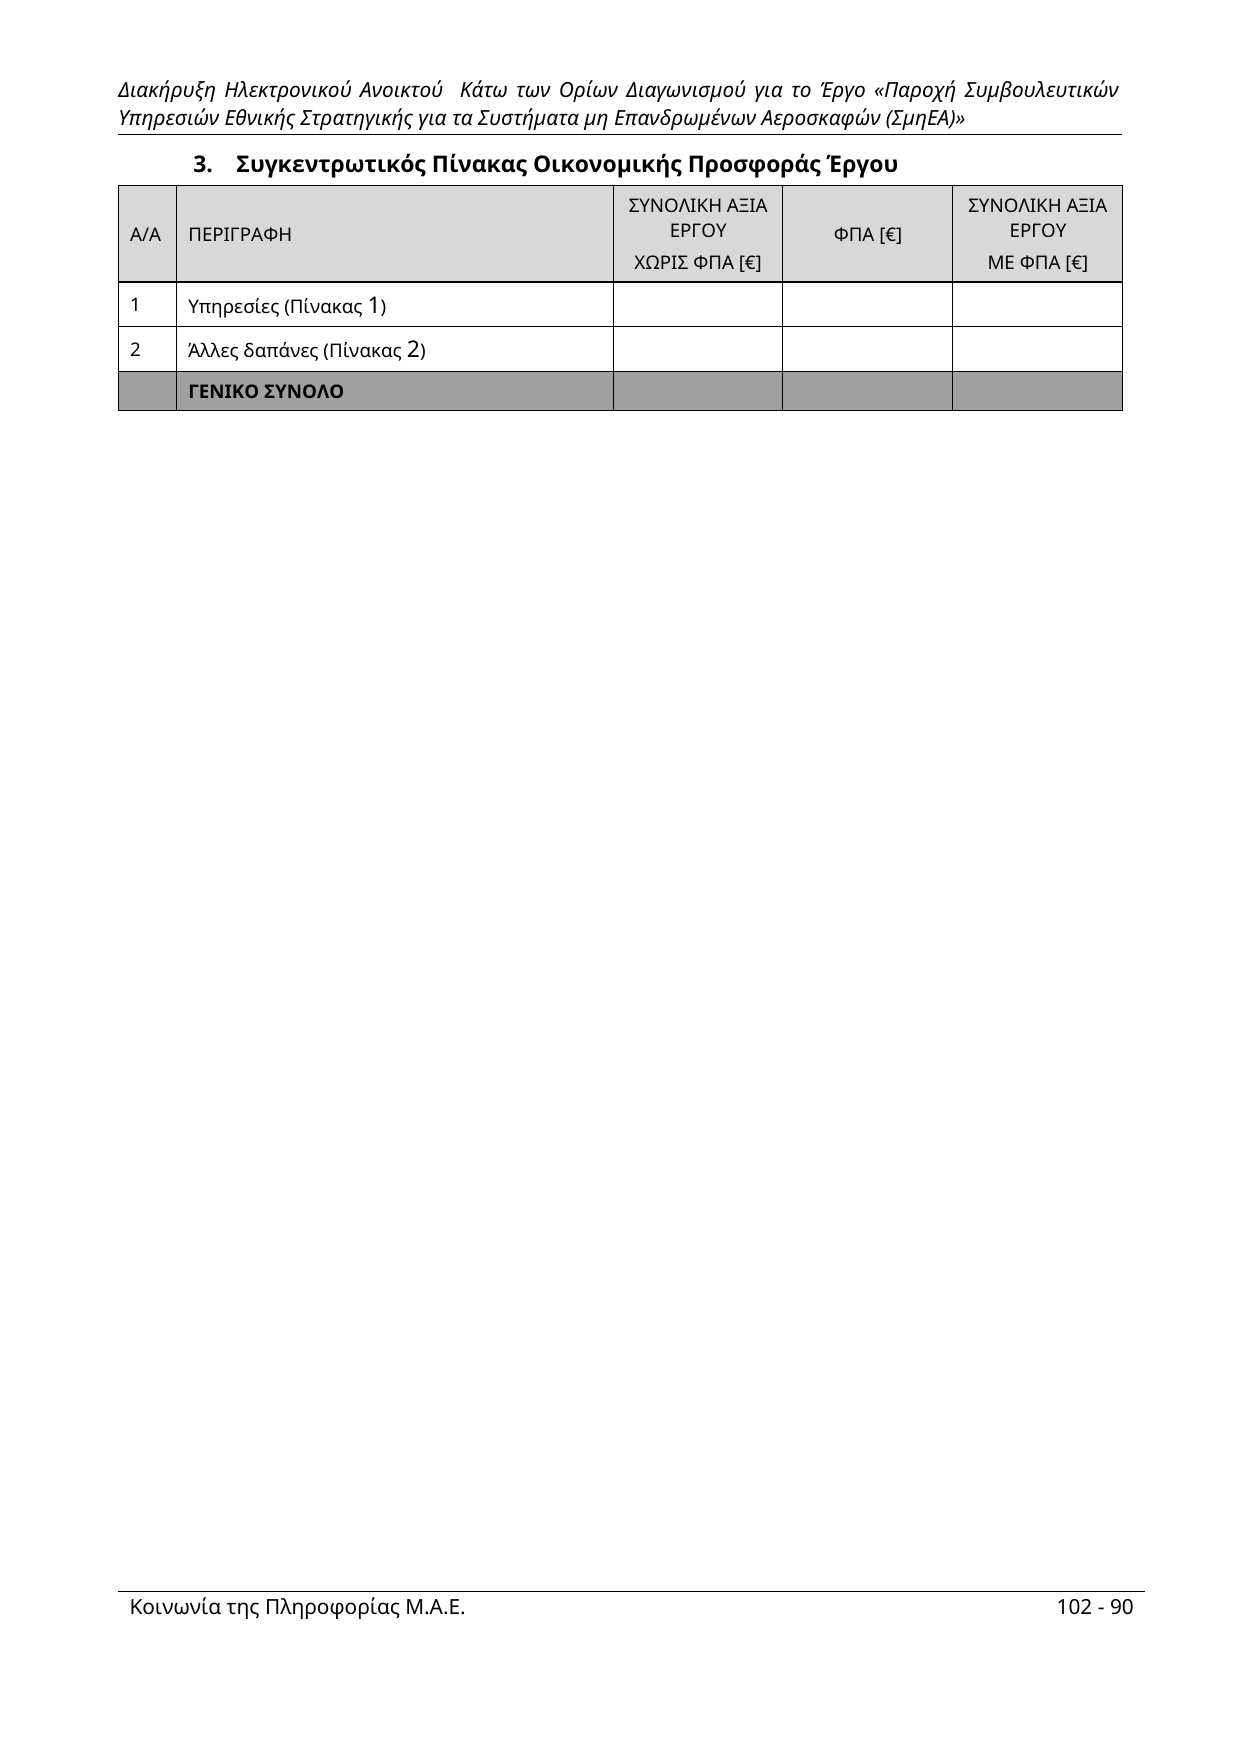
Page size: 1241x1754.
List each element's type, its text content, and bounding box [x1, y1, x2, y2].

table_cell [953, 327, 1122, 371]
table_cell [119, 372, 176, 410]
table_cell [614, 372, 782, 410]
table_cell 1 [119, 283, 176, 326]
table_cell [783, 283, 952, 326]
table_cell [783, 327, 952, 371]
table_header ΦΠΑ [€] [783, 186, 952, 281]
table_header Α/Α [119, 186, 176, 281]
table_header ΣΥΝΟΛΙΚΗ ΑΞΙΑ ΕΡΓΟΥ ΧΩΡΙΣ ΦΠΑ [€] [614, 186, 782, 281]
table_header ΠΕΡΙΓΡΑΦΗ [177, 186, 613, 281]
table_cell [614, 327, 782, 371]
subtitle Συγκεντρωτικός Πίνακας Οικονομικής Προσφοράς Έργου [193, 147, 1122, 179]
table_header ΣΥΝΟΛΙΚΗ ΑΞΙΑ ΕΡΓΟΥ ΜΕ ΦΠΑ [€] [953, 186, 1122, 281]
table_cell [953, 283, 1122, 326]
table_cell ΓΕΝΙΚΟ ΣΥΝΟΛΟ [177, 372, 613, 410]
table_cell [614, 283, 782, 326]
table_cell Υπηρεσίες (Πίνακας 1) [177, 283, 613, 326]
table_cell [783, 372, 952, 410]
table_cell 2 [119, 327, 176, 371]
table_cell Άλλες δαπάνες (Πίνακας 2) [177, 327, 613, 371]
table_cell [953, 372, 1122, 410]
